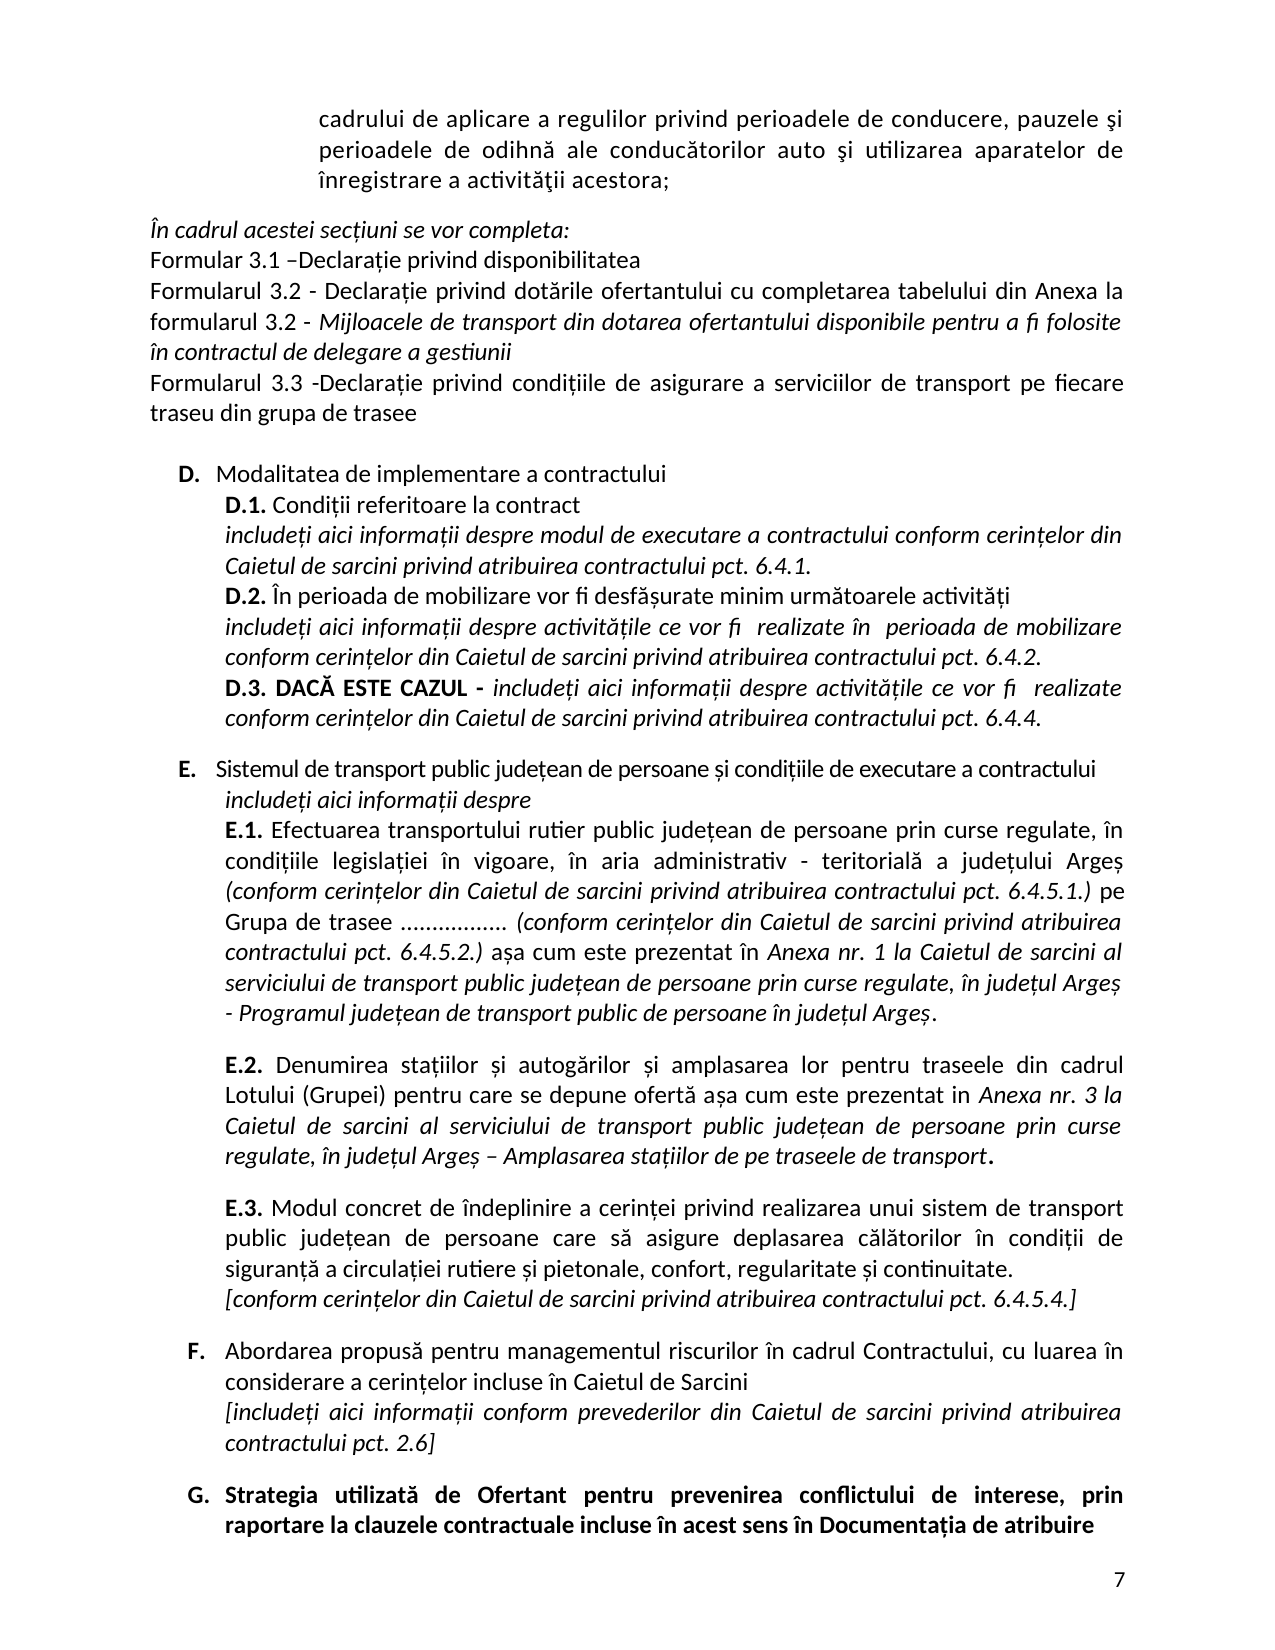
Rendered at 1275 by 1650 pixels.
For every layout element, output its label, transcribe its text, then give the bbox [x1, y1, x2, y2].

text D.3. DACĂ ESTE CAZUL - includeți aici informații despre activitățile ce vor fi realizate conform cerințelor din Caietul de sarcini privind atribuirea contractului pct. 6.4.4. [225, 672, 1125, 733]
text includeți aici informații despre modul de executare a contractului conform cerințelor din Caietul de sarcini privind atribuirea contractului pct. 6.4.1. [225, 519, 1125, 580]
list Sistemul de transport public judeţean de persoane şi condiţiile de executare a contractului [178, 753, 1125, 784]
text E.3. Modul concret de îndeplinire a cerinţei privind realizarea unui sistem de transport public judeţean de persoane care să asigure deplasarea călătorilor în condiţii de siguranţă a circulaţiei rutiere şi pietonale, confort, regularitate şi continuitate. [225, 1192, 1125, 1283]
text D.2. În perioada de mobilizare vor fi desfășurate minim următoarele activități [225, 580, 1125, 611]
text E.2. Denumirea staţiilor şi autogărilor și amplasarea lor pentru traseele din cadrul Lotului (Grupei) pentru care se depune ofertă așa cum este prezentat in Anexa nr. 3 la Caietul de sarcini al serviciului de transport public judeţean de persoane prin curse regulate, în judeţul Argeş – Amplasarea staţiilor de pe traseele de transport. [225, 1049, 1125, 1171]
list Modalitatea de implementare a contractului [178, 458, 1125, 489]
text Formular 3.1 –Declaraţie privind disponibilitatea [150, 245, 1125, 275]
text [conform cerințelor din Caietul de sarcini privind atribuirea contractului pct. 6.4.5.4.] [225, 1283, 1125, 1314]
text [includeți aici informații conform prevederilor din Caietul de sarcini privind atribuirea contractului pct. 2.6] [225, 1396, 1125, 1457]
text D.1. Condiţii referitoare la contract [225, 489, 1125, 519]
text Formularul 3.3 -Declarație privind condițiile de asigurare a serviciilor de transport pe fiecare traseu din grupa de trasee [150, 367, 1125, 428]
list Strategia utilizată de Ofertant pentru prevenirea conflictului de interese, prin raportare la clauzele contractuale incluse în acest sens în Documentația de atribuire [187, 1479, 1125, 1540]
list Abordarea propusă pentru managementul riscurilor în cadrul Contractului, cu luarea în considerare a cerințelor incluse în Caietul de Sarcini [187, 1335, 1125, 1396]
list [291, 103, 1125, 195]
text Formularul 3.2 - Declaraţie privind dotările ofertantului cu completarea tabelului din Anexa la formularul 3.2 - Mijloacele de transport din dotarea ofertantului disponibile pentru a fi folosite în contractul de delegare a gestiunii [150, 275, 1125, 367]
text includeți aici informații despre [225, 784, 1125, 814]
text includeți aici informații despre activitățile ce vor fi realizate în perioada de mobilizare conform cerințelor din Caietul de sarcini privind atribuirea contractului pct. 6.4.2. [225, 611, 1125, 672]
text E.1. Efectuarea transportului rutier public judeţean de persoane prin curse regulate, în condiţiile legislației în vigoare, în aria administrativ - teritorială a judeţului Argeş (conform cerințelor din Caietul de sarcini privind atribuirea contractului pct. 6.4.5.1.) pe Grupa de trasee ................. (conform cerințelor din Caietul de sarcini privind atribuirea contractului pct. 6.4.5.2.) așa cum este prezentat în Anexa nr. 1 la Caietul de sarcini al serviciului de transport public judeţean de persoane prin curse regulate, în judeţul Argeş - Programul judeţean de transport public de persoane în judeţul Argeş. [225, 814, 1125, 1028]
text În cadrul acestei secţiuni se vor completa: [150, 214, 1125, 245]
